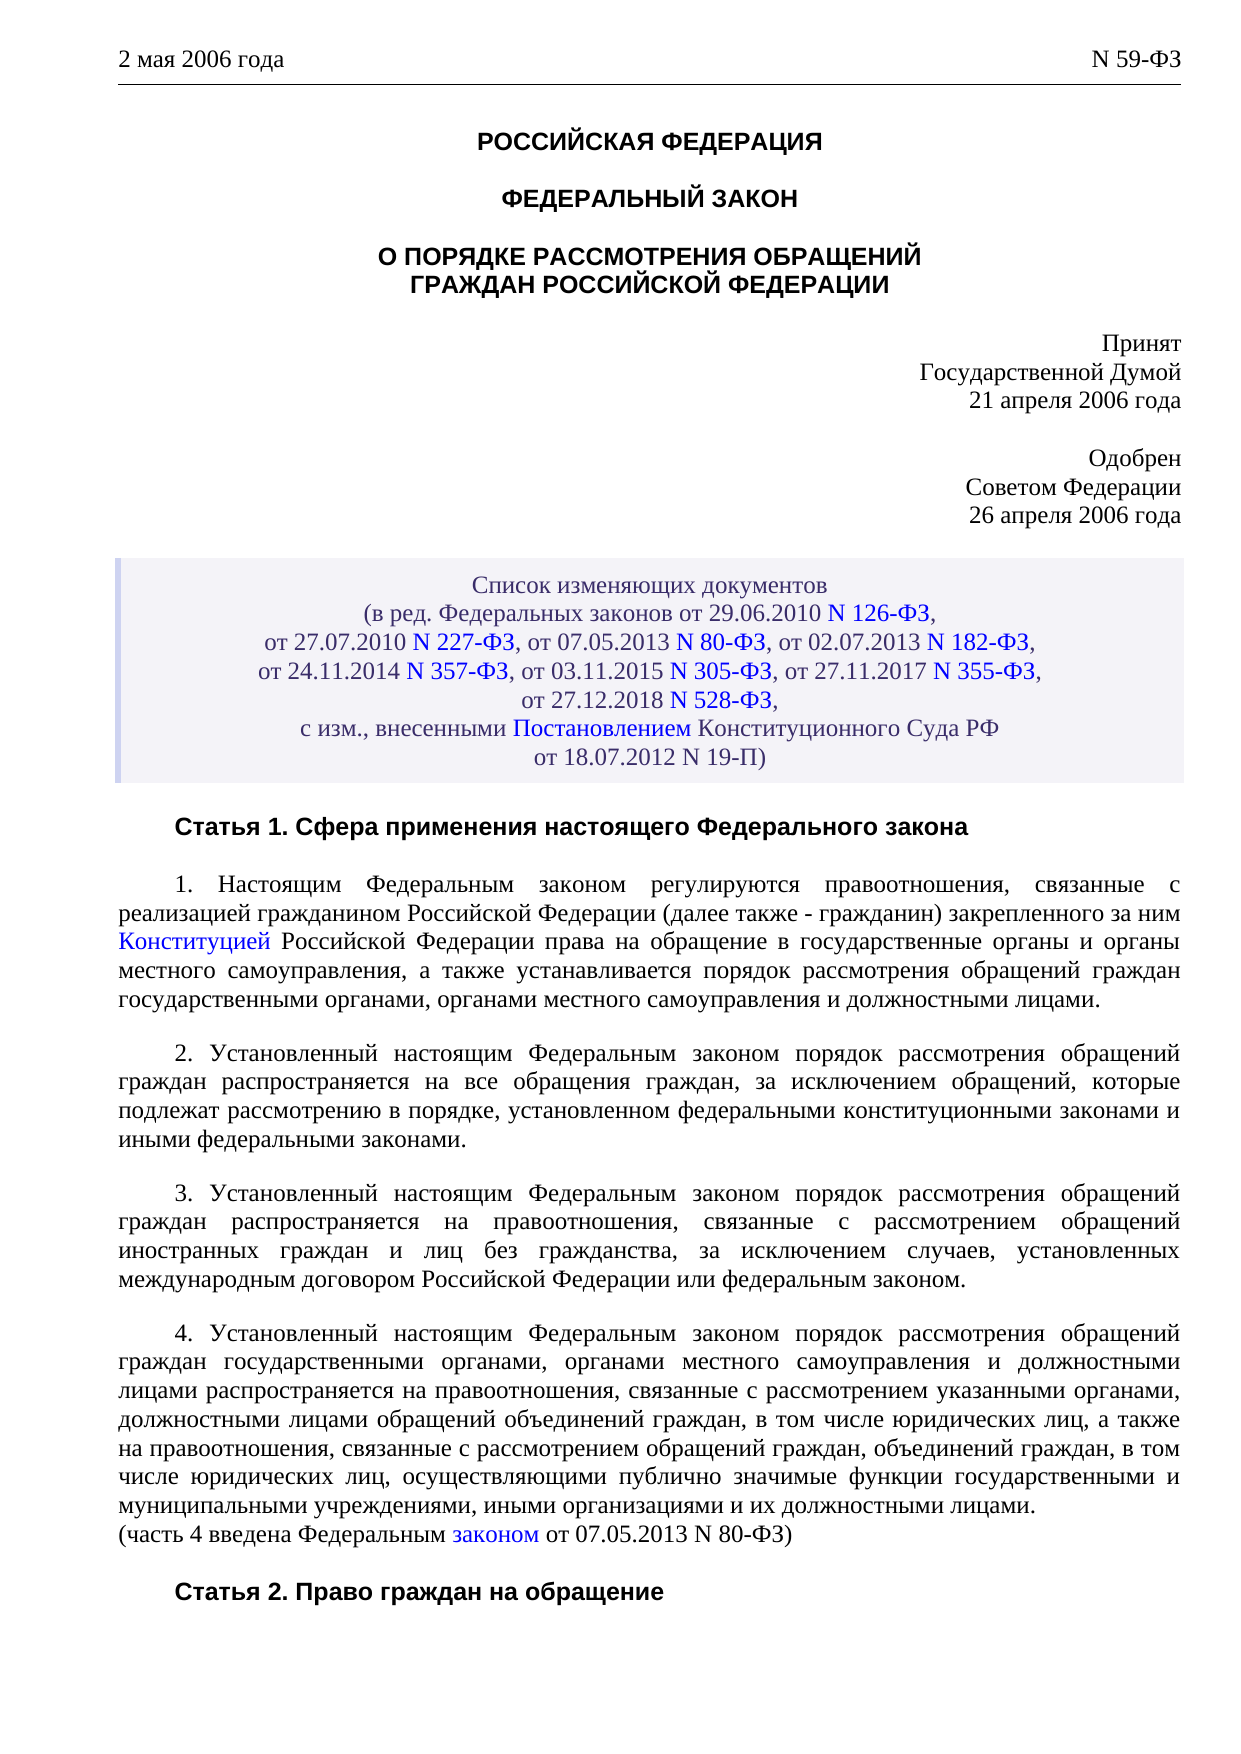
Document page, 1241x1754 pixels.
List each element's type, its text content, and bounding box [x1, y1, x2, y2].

text (часть 4 введена Федеральным законом от 07.05.2013 N 80-ФЗ) [118, 1519, 1181, 1548]
table_header N 59-ФЗ [650, 44, 1181, 73]
title ГРАЖДАН РОССИЙСКОЙ ФЕДЕРАЦИИ [118, 270, 1181, 299]
title ФЕДЕРАЛЬНЫЙ ЗАКОН [118, 184, 1181, 213]
title РОССИЙСКАЯ ФЕДЕРАЦИЯ [118, 127, 1181, 155]
text 21 апреля 2006 года [118, 385, 1181, 414]
title Статья 1. Сфера применения настоящего Федерального закона [118, 811, 1181, 840]
text Государственной Думой [118, 357, 1181, 385]
title Статья 2. Право граждан на обращение [118, 1576, 1181, 1605]
title О ПОРЯДКЕ РАССМОТРЕНИЯ ОБРАЩЕНИЙ [118, 242, 1181, 270]
text Одобрен [118, 443, 1181, 472]
text Советом Федерации [118, 472, 1181, 500]
text Принят [118, 328, 1181, 357]
text 3. Установленный настоящим Федеральным законом порядок рассмотрения обращений граждан распространяется на правоотношения, связанные с рассмотрением обращений иностранных граждан и лиц без гражданства, за исключением случаев, установленных международным договором Российской Федерации или федеральным законом. [118, 1178, 1181, 1293]
text 4. Установленный настоящим Федеральным законом порядок рассмотрения обращений граждан государственными органами, органами местного самоуправления и должностными лицами распространяется на правоотношения, связанные с рассмотрением указанными органами, должностными лицами обращений объединений граждан, в том числе юридических лиц, а также на правоотношения, связанные с рассмотрением обращений граждан, объединений граждан, в том числе юридических лиц, осуществляющими публично значимые функции государственными и муниципальными учреждениями, иными организациями и их должностными лицами. [118, 1318, 1181, 1519]
table_header Список изменяющих документов (в ред. Федеральных законов от 29.06.2010 N 126-ФЗ, от 27.07.2010 N 227-ФЗ, от 07.05.2013 N 80-ФЗ, от 02.07.2013 N 182-ФЗ, от 24.11.2014 N 357-ФЗ, от 03.11.2015 N 305-ФЗ, от 27.11.2017 N 355-ФЗ, от 27.12.2018 N 528-ФЗ, с изм., внесенными Постановлением Конституционного Суда РФ от 18.07.2012 N 19-П) [121, 558, 1178, 783]
text 26 апреля 2006 года [118, 500, 1181, 529]
table_header 2 мая 2006 года [118, 44, 649, 73]
text 1. Настоящим Федеральным законом регулируются правоотношения, связанные с реализацией гражданином Российской Федерации (далее также - гражданин) закрепленного за ним Конституцией Российской Федерации права на обращение в государственные органы и органы местного самоуправления, а также устанавливается порядок рассмотрения обращений граждан государственными органами, органами местного самоуправления и должностными лицами. [118, 869, 1181, 1013]
text 2. Установленный настоящим Федеральным законом порядок рассмотрения обращений граждан распространяется на все обращения граждан, за исключением обращений, которые подлежат рассмотрению в порядке, установленном федеральными конституционными законами и иными федеральными законами. [118, 1038, 1181, 1153]
